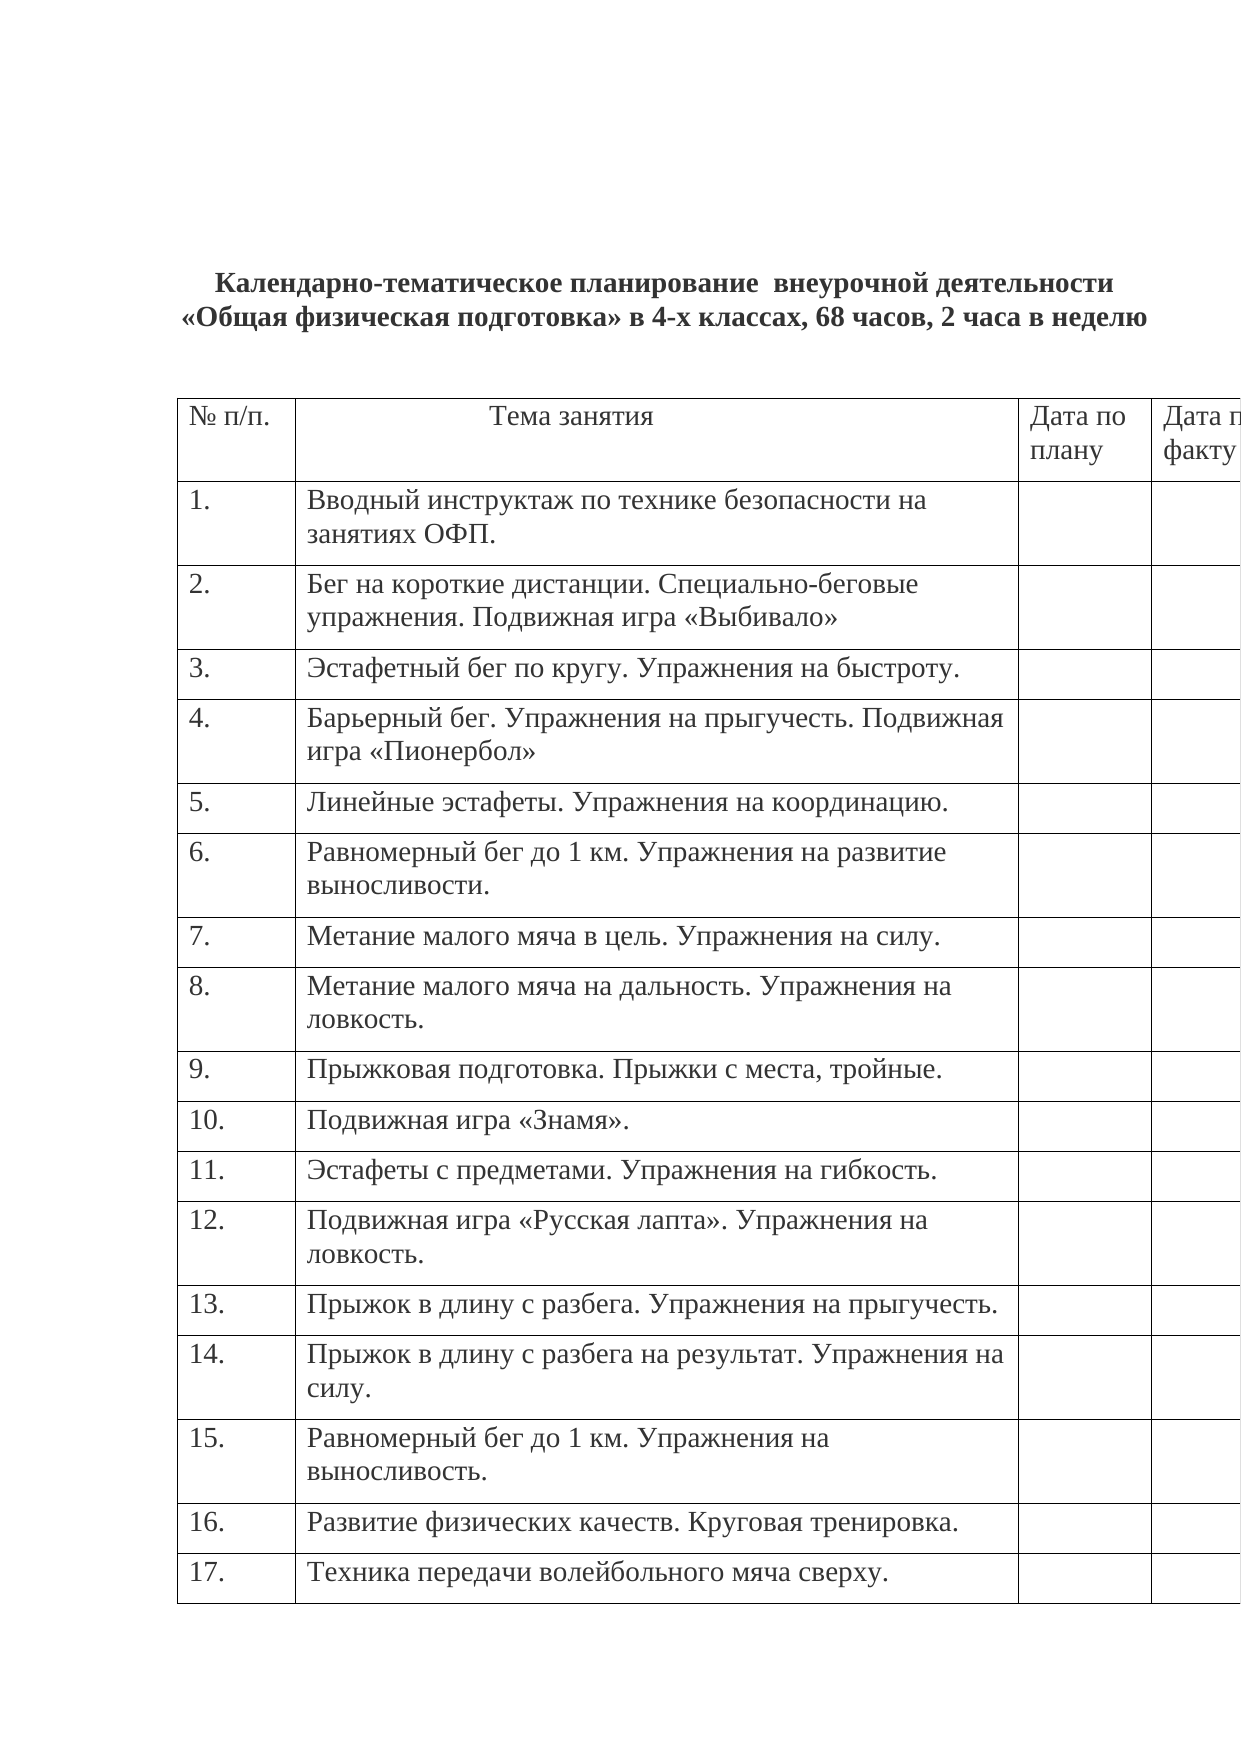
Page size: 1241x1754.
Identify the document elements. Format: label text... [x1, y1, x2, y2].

table_cell [1152, 1202, 1240, 1285]
table_cell Бег на короткие дистанции. Специально-беговые упражнения. Подвижная игра «Выбивало» [296, 566, 1018, 649]
table_cell 13. [178, 1286, 295, 1335]
table_cell [1152, 1052, 1240, 1101]
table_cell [296, 1554, 1018, 1603]
table_cell [1152, 566, 1240, 649]
table_cell [1152, 968, 1240, 1051]
table_cell Линейные эстафеты. Упражнения на координацию. [296, 784, 1018, 833]
table_cell [1019, 834, 1151, 917]
table_cell [1152, 1336, 1240, 1419]
table_cell Барьерный бег. Упражнения на прыгучесть. Подвижная игра «Пионербол» [296, 700, 1018, 783]
table_cell Метание малого мяча в цель. Упражнения на силу. [296, 918, 1018, 967]
table_cell [1152, 834, 1240, 917]
table_cell [1152, 1102, 1240, 1151]
table_cell [1152, 918, 1240, 967]
table_cell [1019, 784, 1151, 833]
table_header Дата по плану [1019, 399, 1151, 481]
table_cell 3. [178, 650, 295, 699]
table_cell 6. [178, 834, 295, 917]
table_cell [1019, 1102, 1151, 1151]
table_cell [1019, 1152, 1151, 1201]
table_cell [1019, 650, 1151, 699]
table_cell [1152, 1286, 1240, 1335]
table_cell [1019, 1052, 1151, 1101]
table_cell 8. [178, 968, 295, 1051]
table_cell Подвижная игра «Русская лапта». Упражнения на ловкость. [296, 1202, 1018, 1285]
table_cell [1019, 1202, 1151, 1285]
table_header Тема занятия [296, 399, 1018, 481]
table_cell Развитие физических качеств. Круговая тренировка. [296, 1504, 1018, 1553]
table_cell [1152, 650, 1240, 699]
table_header Дата по факту [1152, 399, 1240, 481]
table_cell [1152, 1554, 1240, 1603]
table_cell Метание малого мяча на дальность. Упражнения на ловкость. [296, 968, 1018, 1051]
table_cell [1152, 784, 1240, 833]
table_cell [1019, 1420, 1151, 1503]
table_cell [1019, 700, 1151, 783]
table_cell [1019, 482, 1151, 565]
table_cell Эстафетный бег по кругу. Упражнения на быстроту. [296, 650, 1018, 699]
table_cell Прыжок в длину с разбега. Упражнения на прыгучесть. [296, 1286, 1018, 1335]
table_cell [1152, 1504, 1240, 1553]
table_cell 7. [178, 918, 295, 967]
text Календарно-тематическое планирование внеурочной деятельности «Общая физическая подготовка» в 4-х классах, 68 часов, 2 часа в неделю [177, 266, 1152, 333]
table_header № п/п. [178, 399, 295, 481]
table_cell [1019, 918, 1151, 967]
table_cell Подвижная игра «Знамя». [296, 1102, 1018, 1151]
table_cell [1152, 482, 1240, 565]
table_cell Вводный инструктаж по технике безопасности на занятиях ОФП. [296, 482, 1018, 565]
table_cell Прыжок в длину с разбега на результат. Упражнения на силу. [296, 1336, 1018, 1419]
table_cell 14. [178, 1336, 295, 1419]
table_cell 11. [178, 1152, 295, 1201]
table_cell Прыжковая подготовка. Прыжки с места, тройные. [296, 1052, 1018, 1101]
table_cell [1019, 1554, 1151, 1603]
table_cell Эстафеты с предметами. Упражнения на гибкость. [296, 1152, 1018, 1201]
table_cell [1019, 1504, 1151, 1553]
table_cell 16. [178, 1504, 295, 1553]
table_cell [1152, 700, 1240, 783]
table_cell [1019, 566, 1151, 649]
table_cell 2. [178, 566, 295, 649]
table_cell Равномерный бег до 1 км. Упражнения на развитие выносливости. [296, 834, 1018, 917]
table_cell [1019, 968, 1151, 1051]
table_cell [1152, 1420, 1240, 1503]
table_cell 17. [178, 1554, 295, 1603]
table_cell 15. [178, 1420, 295, 1503]
table_cell 5. [178, 784, 295, 833]
table_cell 1. [178, 482, 295, 565]
table_cell 4. [178, 700, 295, 783]
table_cell Равномерный бег до 1 км. Упражнения на выносливость. [296, 1420, 1018, 1503]
table_cell 10. [178, 1102, 295, 1151]
table_cell 9. [178, 1052, 295, 1101]
table_cell [1152, 1152, 1240, 1201]
table_cell [1019, 1286, 1151, 1335]
table_cell 12. [178, 1202, 295, 1285]
table_cell [1019, 1336, 1151, 1419]
